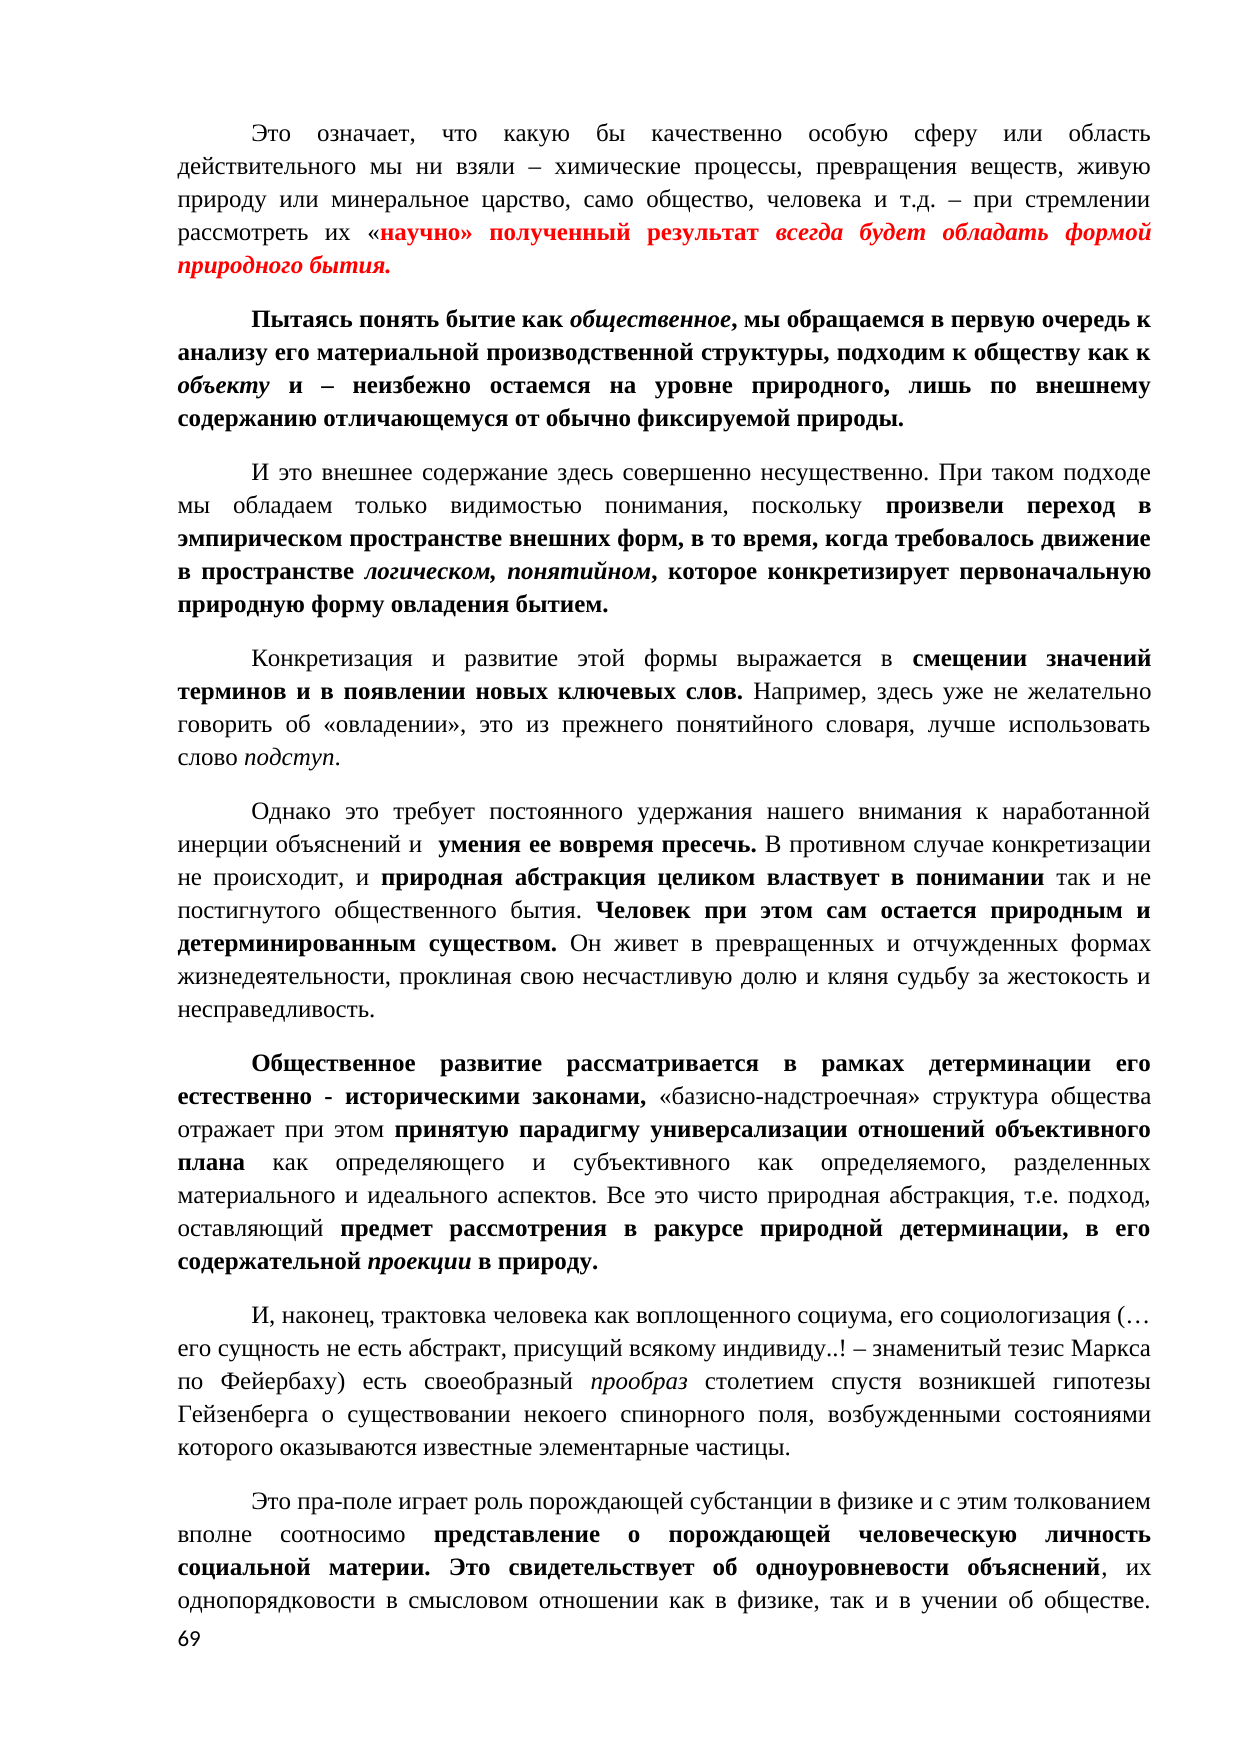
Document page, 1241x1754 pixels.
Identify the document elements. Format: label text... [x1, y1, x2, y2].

text И, наконец, трактовка человека как воплощенного социума, его социологизация (…его сущность не есть абстракт, присущий всякому индивиду..! – знаменитый тезис Маркса по Фейербаху) есть своеобразный прообраз столетием спустя возникшей гипотезы Гейзенберга о существовании некоего спинорного поля, возбужденными состояниями которого оказываются известные элементарные частицы. [177, 1300, 1152, 1461]
text Общественное развитие рассматривается в рамках детерминации его естественно - историческими законами, «базисно-надстроечная» структура общества отражает при этом принятую парадигму универсализации отношений объективного плана как определяющего и субъективного как определяемого, разделенных материального и идеального аспектов. Все это чисто природная абстракция, т.е. подход, оставляющий предмет рассмотрения в ракурсе природной детерминации, в его содержательной проекции в природу. [177, 1048, 1152, 1275]
text И это внешнее содержание здесь совершенно несущественно. При таком подходе мы обладаем только видимостью понимания, поскольку произвели переход в эмпирическом пространстве внешних форм, в то время, когда требовалось движение в пространстве логическом, понятийном, которое конкретизирует первоначальную природную форму овладения бытием. [177, 457, 1152, 618]
text Конкретизация и развитие этой формы выражается в смещении значений терминов и в появлении новых ключевых слов. Например, здесь уже не желательно говорить об «овладении», это из прежнего понятийного словаря, лучше использовать слово подступ. [177, 643, 1152, 771]
text Однако это требует постоянного удержания нашего внимания к наработанной инерции объяснений и умения ее вовремя пресечь. В противном случае конкретизации не происходит, и природная абстракция целиком властвует в понимании так и не постигнутого общественного бытия. Человек при этом сам остается природным и детерминированным существом. Он живет в превращенных и отчужденных формах жизнедеятельности, проклиная свою несчастливую долю и кляня судьбу за жестокость и несправедливость. [177, 796, 1152, 1023]
text Это означает, что какую бы качественно особую сферу или область действительного мы ни взяли – химические процессы, превращения веществ, живую природу или минеральное царство, само общество, человека и т.д. – при стремлении рассмотреть их «научно» полученный результат всегда будет обладать формой природного бытия. [177, 118, 1152, 279]
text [177, 1486, 1152, 1613]
text Пытаясь понять бытие как общественное, мы обращаемся в первую очередь к анализу его материальной производственной структуры, подходим к обществу как к объекту и – неизбежно остаемся на уровне природного, лишь по внешнему содержанию отличающемуся от обычно фиксируемой природы. [177, 304, 1152, 432]
